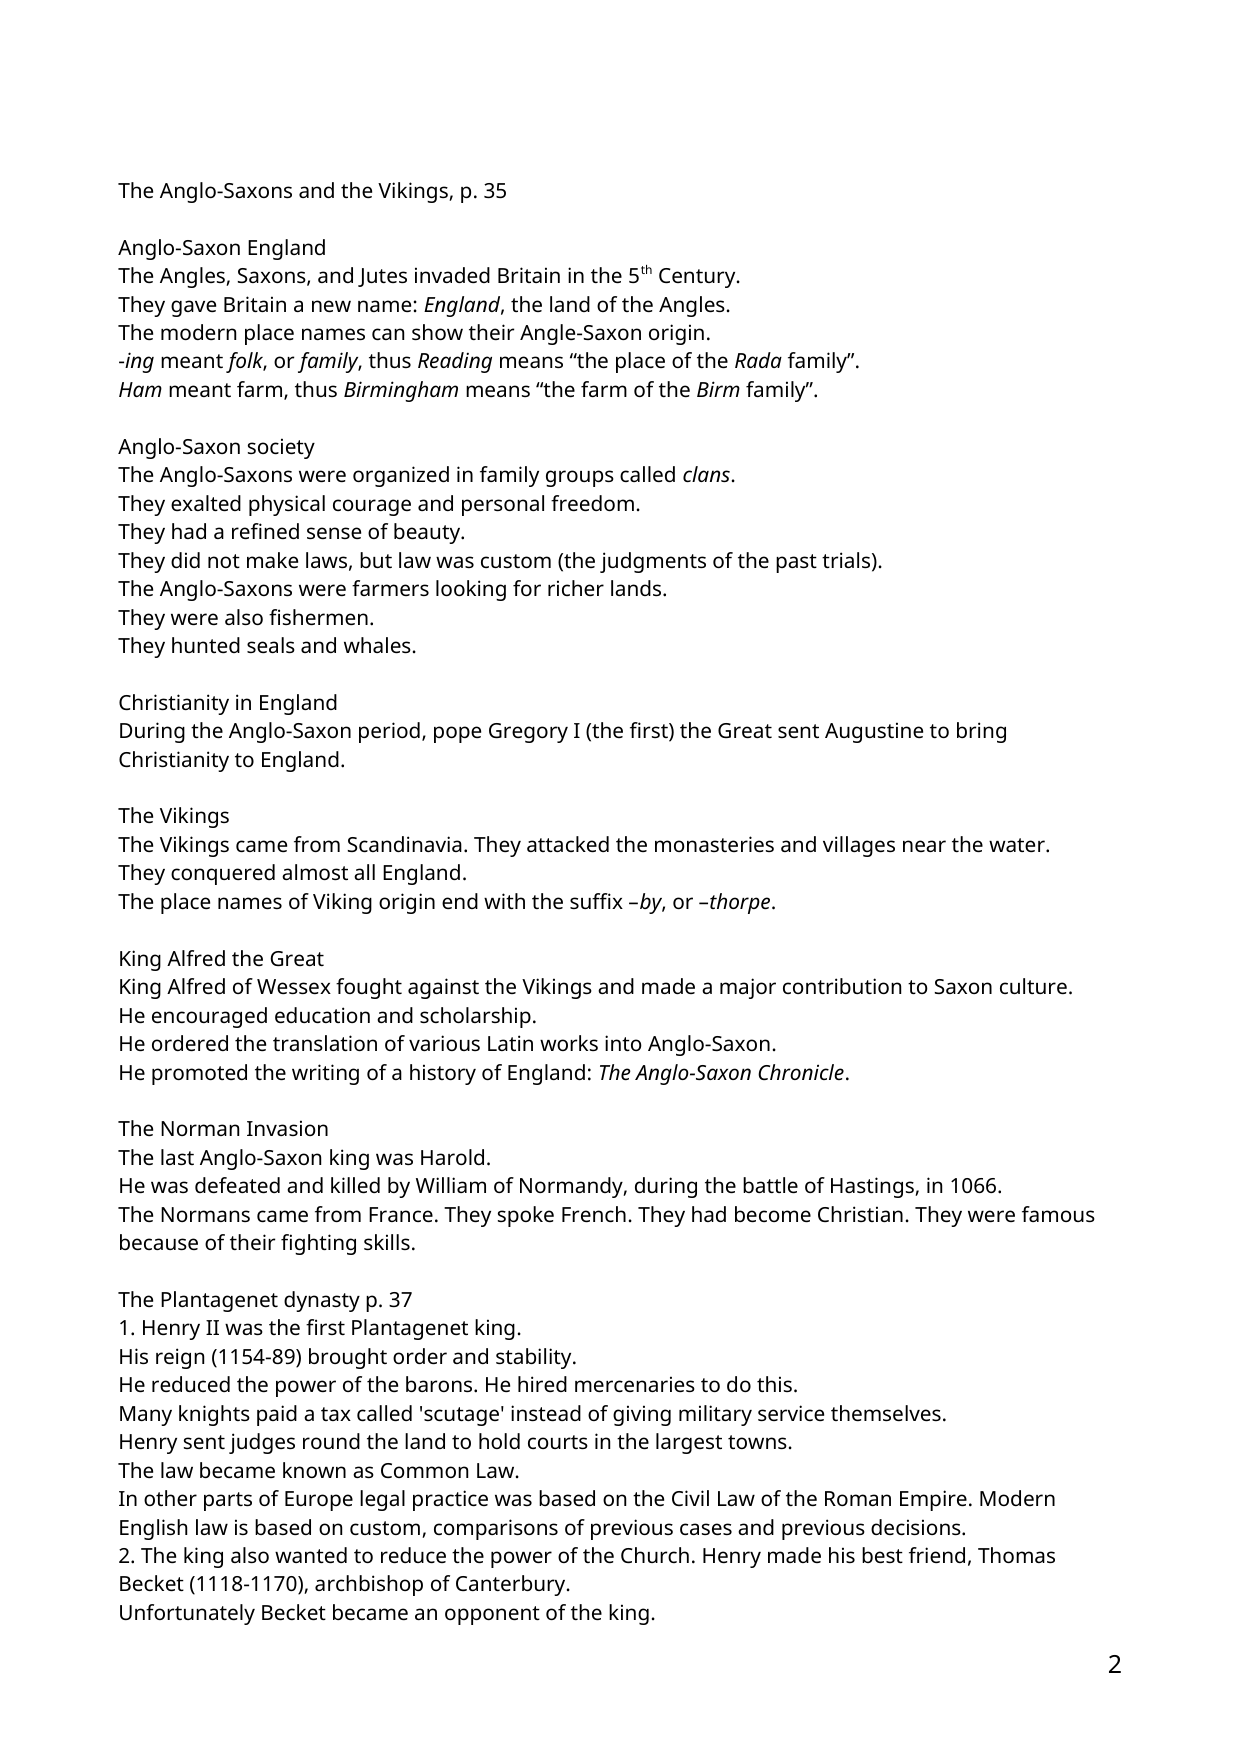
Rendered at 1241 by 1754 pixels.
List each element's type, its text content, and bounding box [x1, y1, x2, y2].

text They had a refined sense of beauty. [118, 517, 1122, 546]
text They did not make laws, but law was custom (the judgments of the past trials). [118, 546, 1122, 574]
text He reduced the power of the barons. He hired mercenaries to do this. [118, 1370, 1122, 1399]
text The Anglo-Saxons and the Vikings, p. 35 [118, 176, 1122, 204]
text Henry sent judges round the land to hold courts in the largest towns. [118, 1427, 1122, 1456]
text Anglo-Saxon society [118, 432, 1122, 460]
text They conquered almost all England. [118, 858, 1122, 887]
text They exalted physical courage and personal freedom. [118, 489, 1122, 517]
text The last Anglo-Saxon king was Harold. [118, 1143, 1122, 1171]
text The Angles, Saxons, and Jutes invaded Britain in the 5th Century. [118, 261, 1122, 290]
text During the Anglo-Saxon period, pope Gregory I (the first) the Great sent Augustine to bring Christianity to England. [118, 716, 1122, 773]
text The Anglo-Saxons were organized in family groups called clans. [118, 460, 1122, 489]
text He was defeated and killed by William of Normandy, during the battle of Hastings, in 1066. [118, 1171, 1122, 1200]
text The Norman Invasion [118, 1114, 1122, 1143]
text Unfortunately Becket became an opponent of the king. [118, 1598, 1122, 1626]
text Anglo-Saxon England [118, 233, 1122, 261]
text 2. The king also wanted to reduce the power of the Church. Henry made his best friend, Thomas Becket (1118-1170), archbishop of Canterbury. [118, 1541, 1122, 1598]
text The modern place names can show their Angle-Saxon origin. [118, 318, 1122, 347]
text Many knights paid a tax called 'scutage' instead of giving military service themselves. [118, 1399, 1122, 1427]
text The place names of Viking origin end with the suffix –by, or –thorpe. [118, 887, 1122, 915]
text He ordered the translation of various Latin works into Anglo-Saxon. [118, 1029, 1122, 1058]
text The Vikings [118, 802, 1122, 830]
text In other parts of Europe legal practice was based on the Civil Law of the Roman Empire. Modern English law is based on custom, comparisons of previous cases and previous decisions. [118, 1484, 1122, 1541]
text Christianity in England [118, 688, 1122, 716]
text They hunted seals and whales. [118, 631, 1122, 659]
text King Alfred of Wessex fought against the Vikings and made a major contribution to Saxon culture. [118, 972, 1122, 1001]
text The law became known as Common Law. [118, 1456, 1122, 1484]
text The Vikings came from Scandinavia. They attacked the monasteries and villages near the water. [118, 830, 1122, 858]
text 1. Henry II was the first Plantagenet king. [118, 1313, 1122, 1342]
text They were also fishermen. [118, 603, 1122, 631]
text They gave Britain a new name: England, the land of the Angles. [118, 290, 1122, 318]
text The Plantagenet dynasty p. 37 [118, 1285, 1122, 1313]
text The Anglo-Saxons were farmers looking for richer lands. [118, 574, 1122, 603]
text Ham meant farm, thus Birmingham means “the farm of the Birm family”. [118, 375, 1122, 403]
text -ing meant folk, or family, thus Reading means “the place of the Rada family”. [118, 347, 1122, 375]
text He encouraged education and scholarship. [118, 1001, 1122, 1029]
text He promoted the writing of a history of England: The Anglo-Saxon Chronicle. [118, 1058, 1122, 1086]
text His reign (1154-89) brought order and stability. [118, 1342, 1122, 1370]
text The Normans came from France. They spoke French. They had become Christian. They were famous because of their fighting skills. [118, 1200, 1122, 1257]
text King Alfred the Great [118, 944, 1122, 972]
